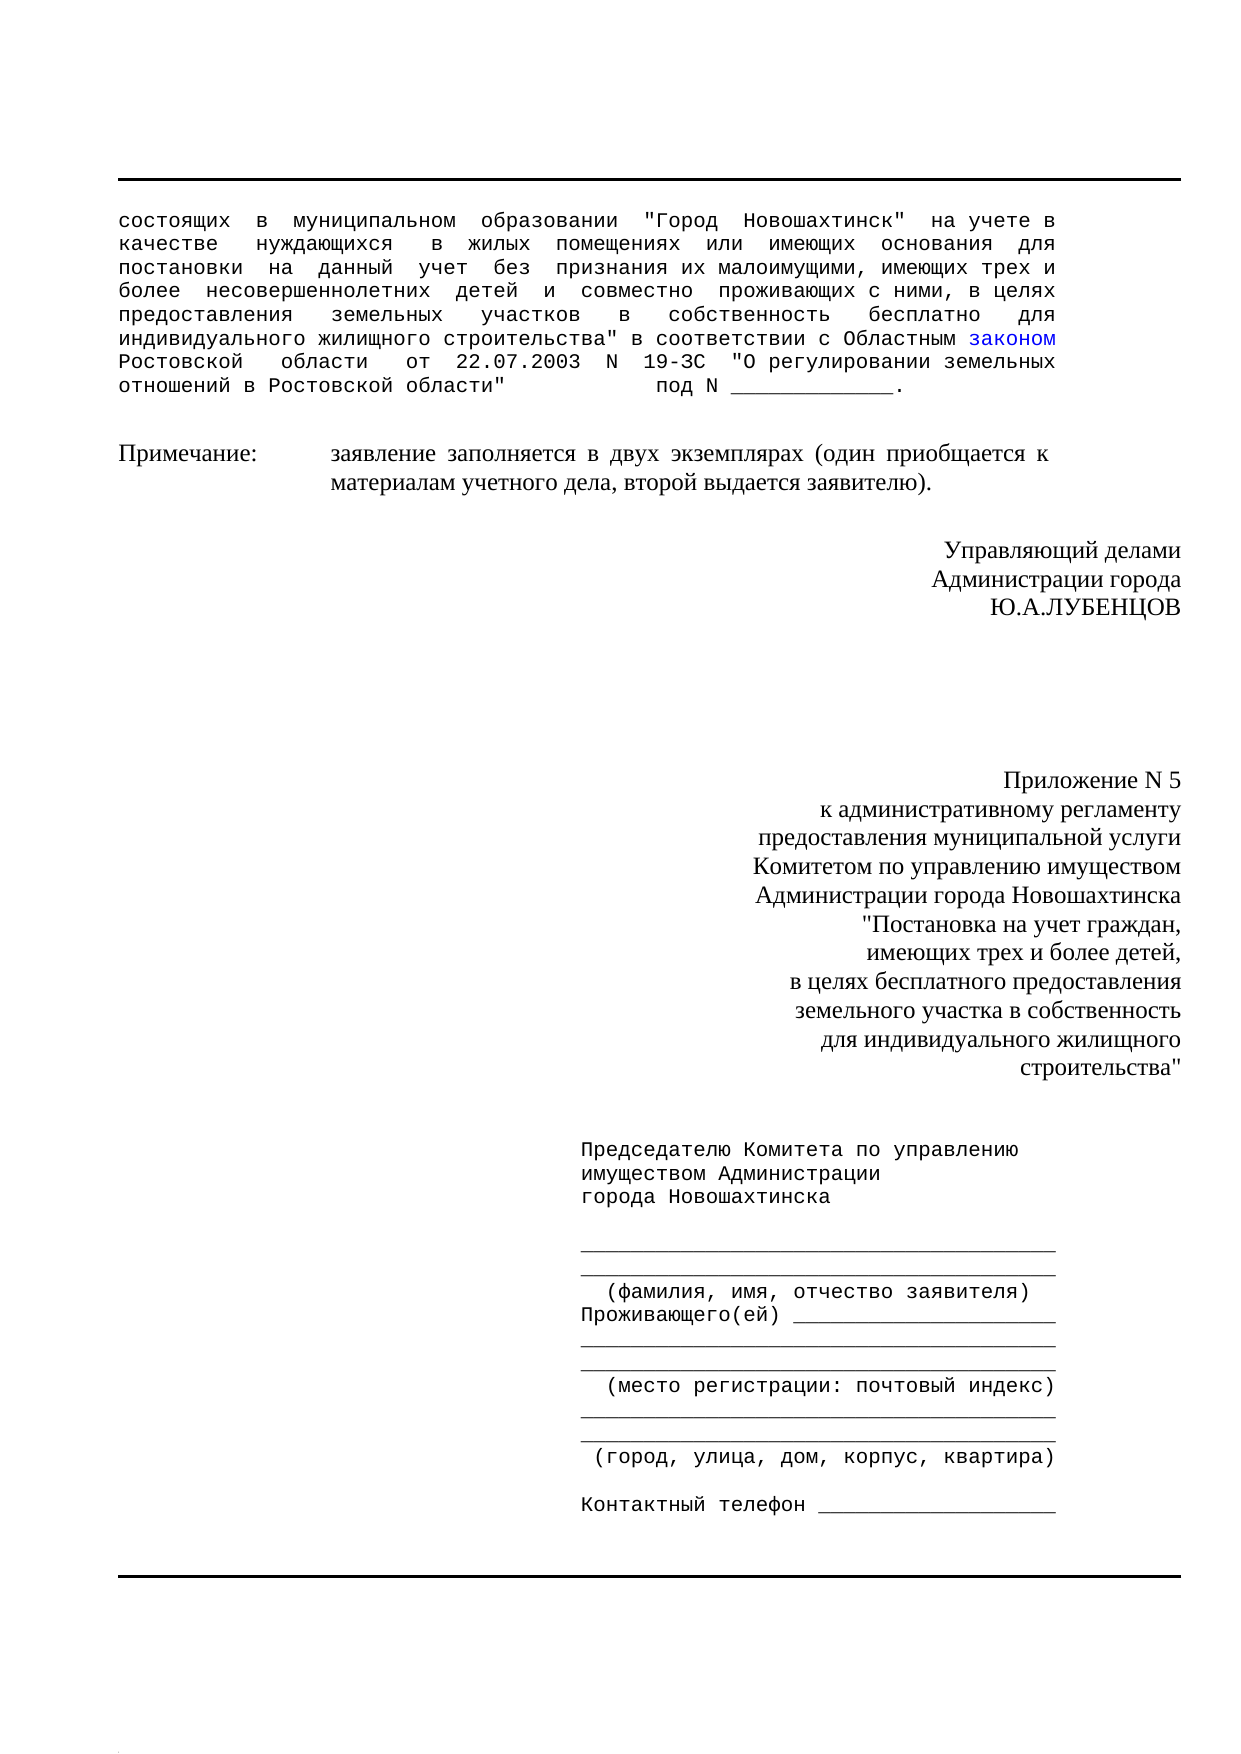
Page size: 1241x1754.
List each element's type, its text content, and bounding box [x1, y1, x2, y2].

text отношений в Ростовской области" под N _____________. [118, 375, 1181, 399]
text в целях бесплатного предоставления [118, 966, 1181, 995]
text (город, улица, дом, корпус, квартира) [118, 1446, 1181, 1470]
text земельного участка в собственность [118, 995, 1181, 1024]
text к административному регламенту [118, 794, 1181, 822]
text для индивидуального жилищного [118, 1024, 1181, 1052]
text Администрации города Новошахтинска [118, 880, 1181, 909]
table_header Примечание: [112, 428, 324, 506]
text качестве нуждающихся в жилых помещениях или имеющих основания для [118, 233, 1181, 257]
text состоящих в муниципальном образовании "Город Новошахтинск" на учете в [118, 209, 1181, 233]
text Проживающего(ей) _____________________ [118, 1304, 1181, 1328]
text строительства" [118, 1052, 1181, 1081]
text ______________________________________ [118, 1257, 1181, 1281]
text Председателю Комитета по управлению [118, 1139, 1181, 1162]
text постановки на данный учет без признания их малоимущими, имеющих трех и [118, 257, 1181, 281]
table_header заявление заполняется в двух экземплярах (один приобщается к материалам учетного дела, второй выдается заявителю). [324, 428, 1056, 506]
text Ростовской области от 22.07.2003 N 19-ЗС "О регулировании земельных [118, 351, 1181, 375]
text ______________________________________ [118, 1423, 1181, 1446]
text Ю.А.ЛУБЕНЦОВ [118, 592, 1181, 621]
list Приложение N 5 [118, 765, 1181, 794]
text ______________________________________ [118, 1328, 1181, 1352]
text более несовершеннолетних детей и совместно проживающих с ними, в целях [118, 281, 1181, 304]
text индивидуального жилищного строительства" в соответствии с Областным законом [118, 328, 1181, 351]
text Администрации города [118, 564, 1181, 592]
text ______________________________________ [118, 1233, 1181, 1257]
text "Постановка на учет граждан, [118, 909, 1181, 937]
text Контактный телефон ___________________ [118, 1493, 1181, 1517]
text города Новошахтинска [118, 1186, 1181, 1210]
text имеющих трех и более детей, [118, 937, 1181, 966]
text имуществом Администрации [118, 1162, 1181, 1186]
text Управляющий делами [118, 535, 1181, 564]
text (фамилия, имя, отчество заявителя) [118, 1281, 1181, 1304]
text ______________________________________ [118, 1352, 1181, 1375]
text предоставления муниципальной услуги [118, 822, 1181, 851]
text предоставления земельных участков в собственность бесплатно для [118, 304, 1181, 328]
text Комитетом по управлению имуществом [118, 851, 1181, 880]
text (место регистрации: почтовый индекс) [118, 1375, 1181, 1399]
text ______________________________________ [118, 1399, 1181, 1423]
